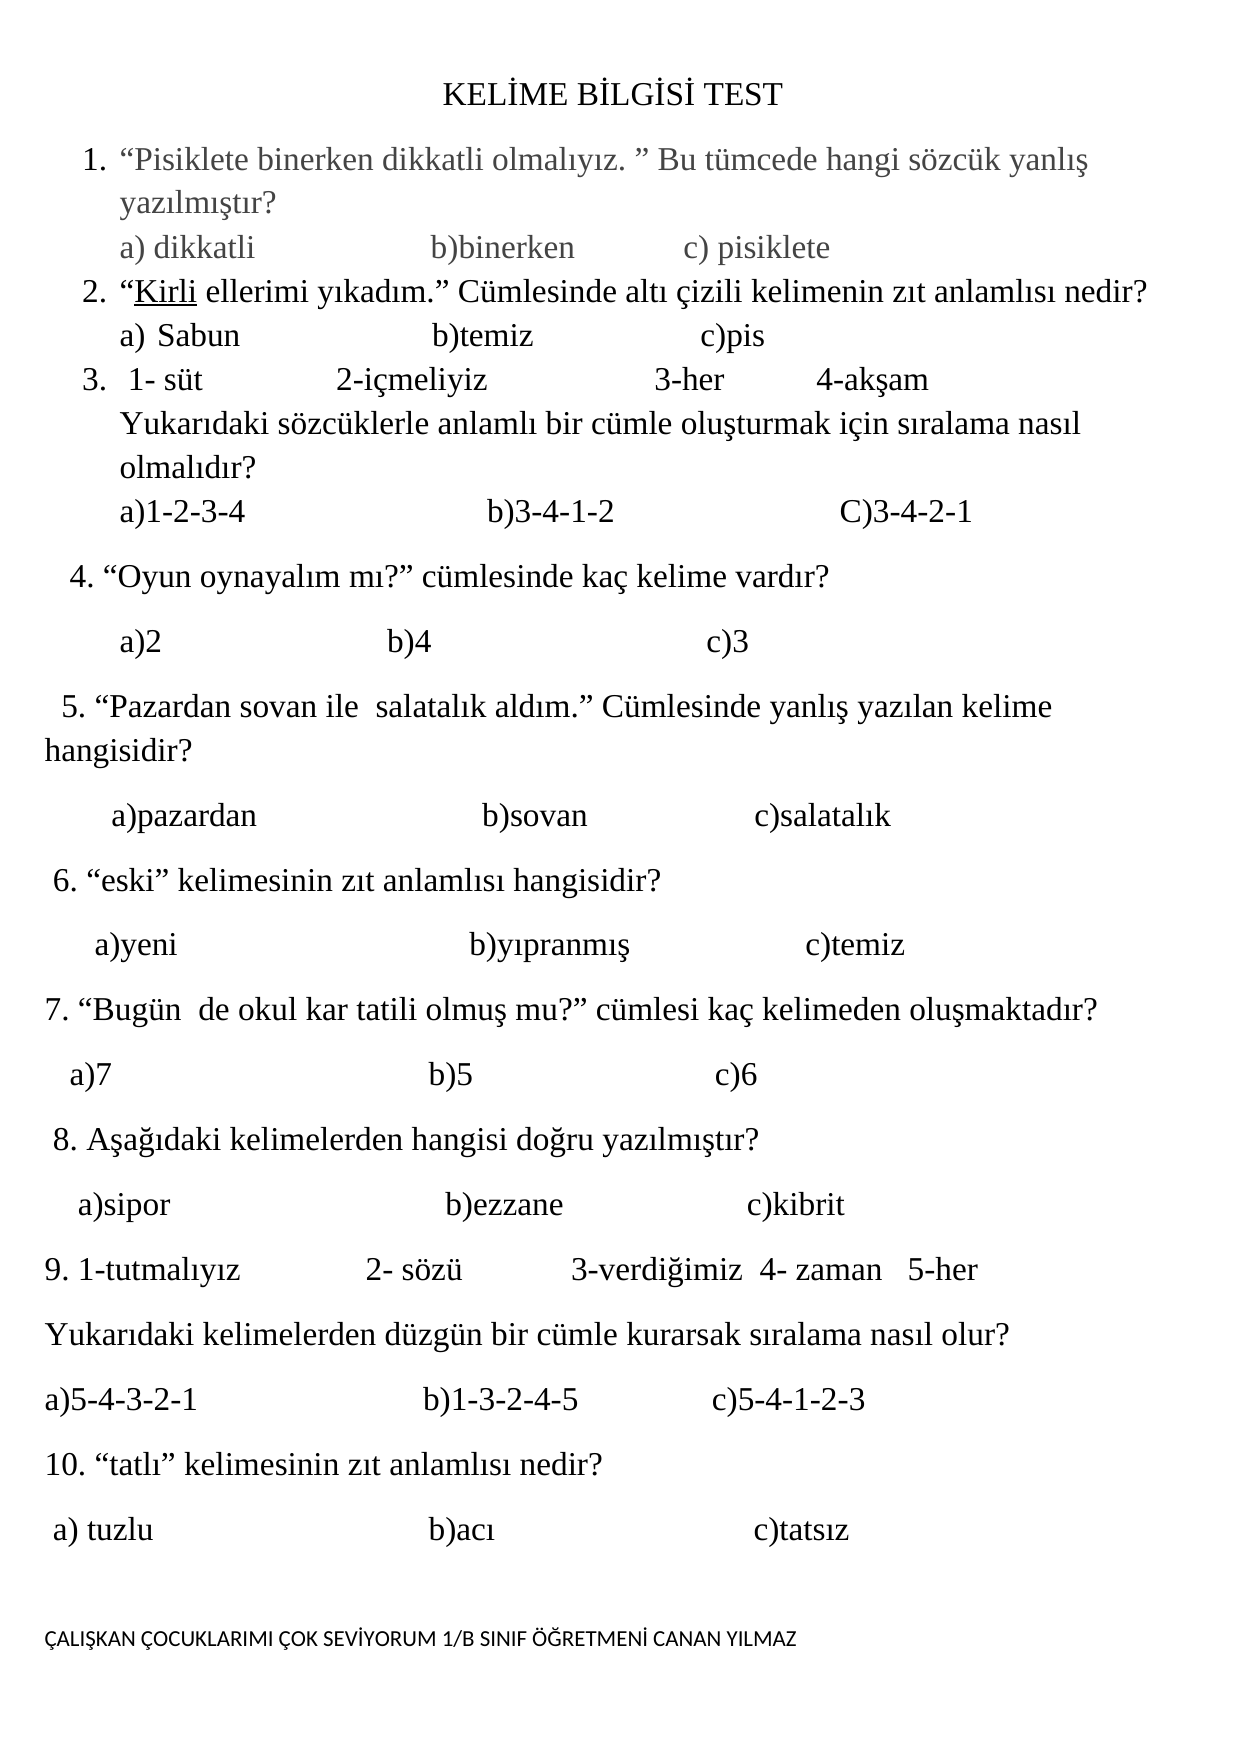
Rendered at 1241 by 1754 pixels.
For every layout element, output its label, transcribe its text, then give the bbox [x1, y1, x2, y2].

text 4. “Oyun oynayalım mı?” cümlesinde kaç kelime vardır? [44, 556, 1181, 594]
text a)pazardan b)sovan c)salatalık [44, 795, 1181, 833]
text a)sipor b)ezzane c)kibrit [44, 1184, 1181, 1223]
text 7. “Bugün de okul kar tatili olmuş mu?” cümlesi kaç kelimeden oluşmaktadır? [44, 989, 1181, 1028]
text a)yeni b)yıpranmış c)temiz [44, 925, 1181, 963]
text 6. “eski” kelimesinin zıt anlamlısı hangisidir? [44, 860, 1181, 898]
text 9. 1-tutmalıyız 2- sözü 3-verdiğimiz 4- zaman 5-her [44, 1249, 1181, 1287]
list “Pisiklete binerken dikkatli olmalıyız. ” Bu tümcede hangi sözcük yanlış yazılmıştır? a) dikkatli b)binerken c) pisiklete [82, 139, 1181, 265]
list Yukarıdaki sözcüklerle anlamlı bir cümle oluşturmak için sıralama nasıl olmalıdır? [119, 403, 1181, 486]
text 5. “Pazardan sovan ile salatalık aldım.” Cümlesinde yanlış yazılan kelime hangisidir? [44, 686, 1181, 768]
text KELİME BİLGİSİ TEST [44, 74, 1181, 112]
list Sabun b)temiz c)pis [119, 315, 1181, 353]
text a)2 b)4 c)3 [44, 621, 1181, 659]
list “Kirli ellerimi yıkadım.” Cümlesinde altı çizili kelimenin zıt anlamlısı nedir? [82, 271, 1181, 309]
text a) tuzlu b)acı c)tatsız [44, 1509, 1181, 1547]
list a)1-2-3-4 b)3-4-1-2 C)3-4-2-1 [119, 491, 1181, 529]
list 1- süt 2-içmeliyiz 3-her 4-akşam [82, 359, 1181, 397]
text 10. “tatlı” kelimesinin zıt anlamlısı nedir? [44, 1444, 1181, 1482]
text Yukarıdaki kelimelerden düzgün bir cümle kurarsak sıralama nasıl olur? [44, 1314, 1181, 1352]
text a)7 b)5 c)6 [44, 1054, 1181, 1093]
text 8. Aşağıdaki kelimelerden hangisi doğru yazılmıştır? [44, 1119, 1181, 1158]
text a)5-4-3-2-1 b)1-3-2-4-5 c)5-4-1-2-3 [44, 1379, 1181, 1417]
